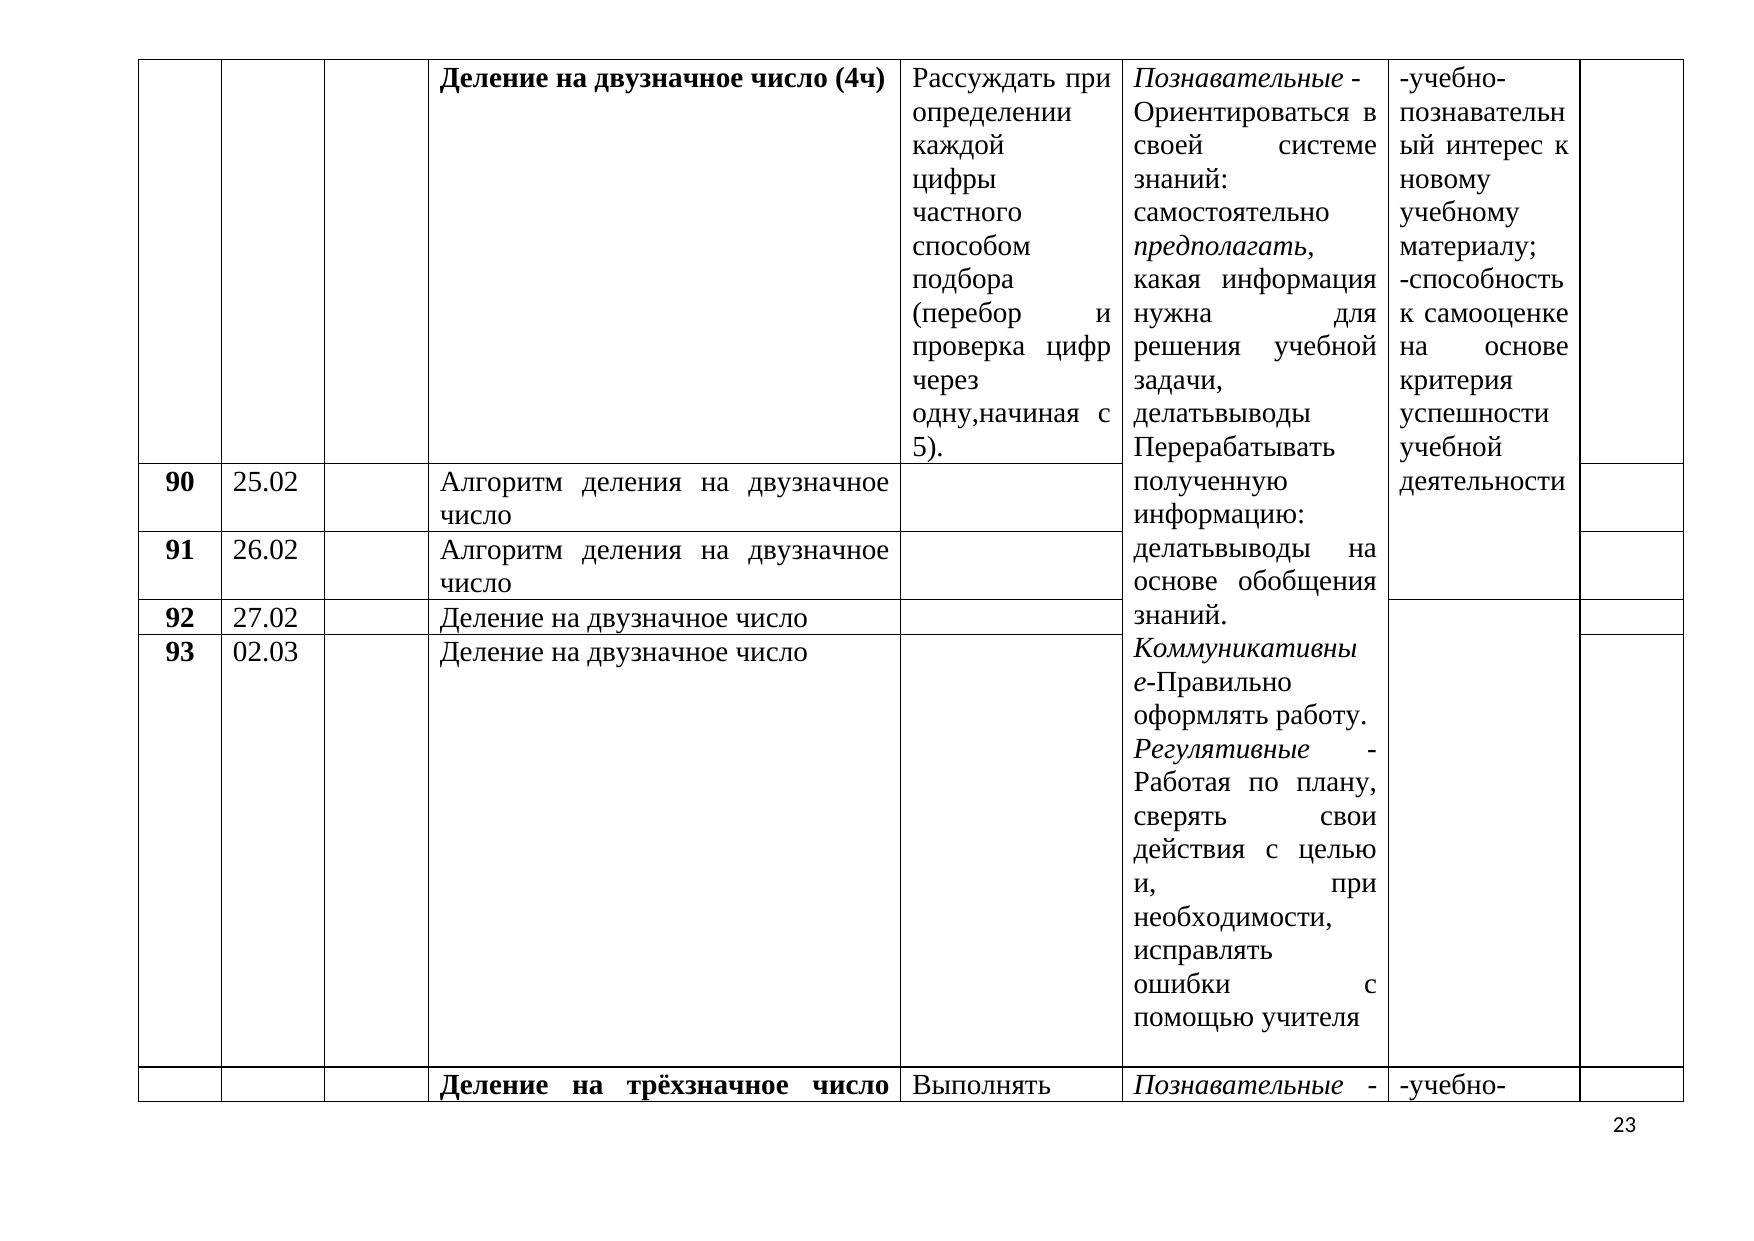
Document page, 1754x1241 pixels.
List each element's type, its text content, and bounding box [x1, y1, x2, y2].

table_cell 25.02 [222, 464, 324, 531]
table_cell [429, 1068, 900, 1101]
table_cell 91 [139, 532, 221, 599]
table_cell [1389, 1068, 1579, 1101]
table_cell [901, 1068, 1122, 1101]
table_cell Деление на двузначное число [429, 635, 900, 1066]
table_cell [1581, 1068, 1683, 1101]
table_cell Деление на двузначное число [429, 600, 900, 633]
table_cell [222, 1068, 324, 1101]
table_cell [901, 532, 1122, 599]
table_cell -учебно-познавательный интерес к новому учебному материалу; -способность к самооценке на основе критерия успешности учебной деятельности [1389, 60, 1579, 599]
table_cell [1581, 60, 1683, 463]
table_cell [901, 635, 1122, 1066]
table_cell 02.03 [222, 635, 324, 1066]
table_cell Алгоритм деления на двузначное число [429, 464, 900, 531]
table_cell 90 [139, 464, 221, 531]
table_cell Деление на двузначное число (4ч) [429, 60, 900, 463]
table_cell [1581, 600, 1683, 633]
table_cell [901, 600, 1122, 633]
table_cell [1123, 1068, 1388, 1101]
table_cell [325, 600, 428, 633]
table_cell [1581, 464, 1683, 531]
table_cell 92 [139, 600, 221, 633]
table_cell Познавательные - Ориентироваться в своей системе знаний: самостоятельно предполагать, какая информация нужна для решения учебной задачи, делатьвыводы Перерабатывать полученную информацию: делатьвыводы на основе обобщения знаний. Коммуникативные-Правильно оформлять работу. Регулятивные - Работая по плану, сверять свои действия с целью и, при необходимости, исправлять ошибки с помощью учителя [1123, 60, 1388, 1066]
table_cell [139, 60, 221, 463]
table_cell 93 [139, 635, 221, 1066]
table_cell Алгоритм деления на двузначное число [429, 532, 900, 599]
table_cell Рассуждать при определении каждой цифры частного способом подбора (перебор и проверка цифр через одну,начиная с 5). [901, 60, 1122, 463]
table_cell [325, 1068, 428, 1101]
table_cell [325, 532, 428, 599]
table_cell 26.02 [222, 532, 324, 599]
table_cell [139, 1068, 221, 1101]
table_cell [325, 464, 428, 531]
table_cell [325, 635, 428, 1066]
table_cell 27.02 [222, 600, 324, 633]
table_cell [901, 464, 1122, 531]
table_cell [1581, 635, 1683, 1066]
table_cell [1581, 532, 1683, 599]
table_cell [325, 60, 428, 463]
table_cell [222, 60, 324, 463]
table_cell [1389, 600, 1579, 1066]
